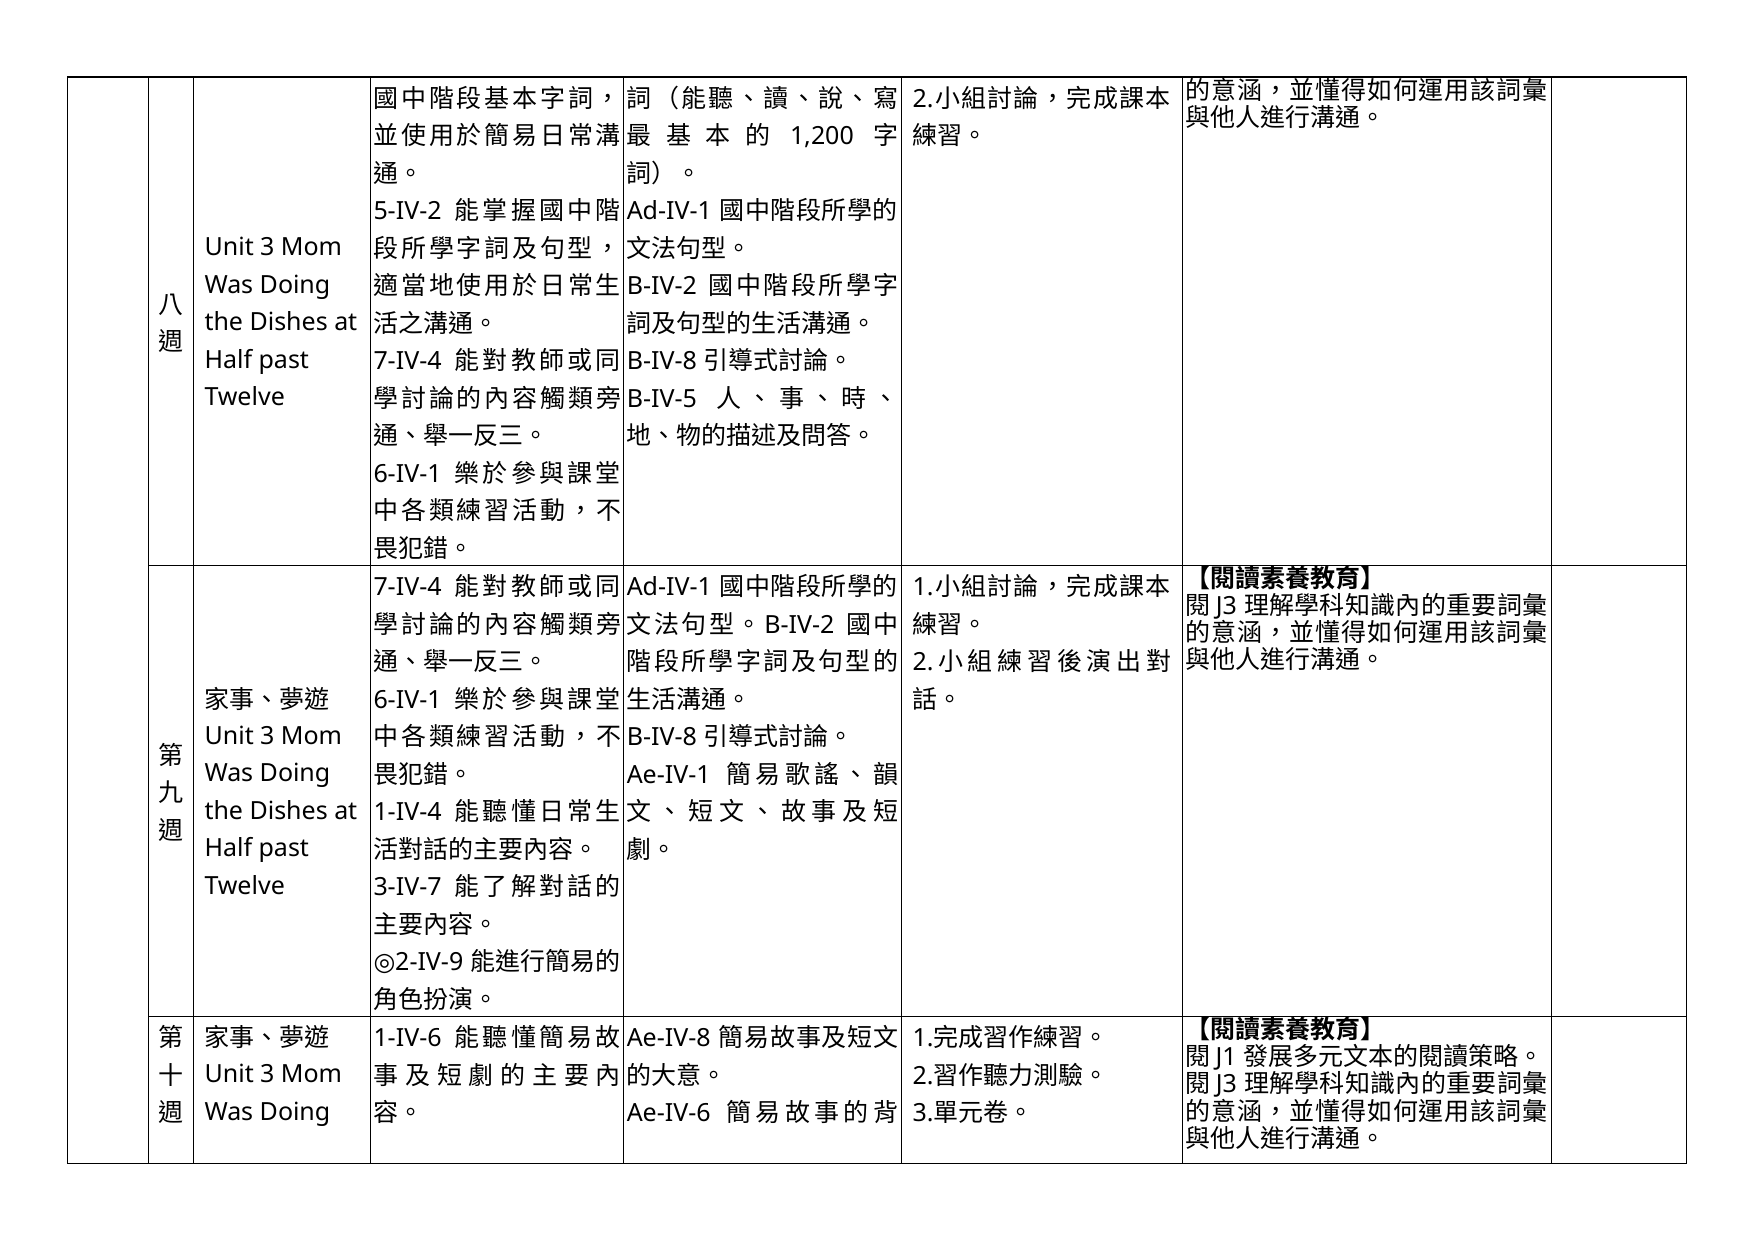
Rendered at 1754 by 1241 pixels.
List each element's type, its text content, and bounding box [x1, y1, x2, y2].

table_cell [371, 1017, 623, 1163]
table_cell 【閱讀素養教育】 閱J3 理解學科知識內的重要詞彙的意涵，並懂得如何運用該詞彙與他人進行溝通。 [1183, 566, 1551, 1016]
table_cell [1552, 78, 1686, 565]
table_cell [371, 78, 623, 565]
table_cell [194, 78, 370, 565]
table_cell 7-IV-4 能對教師或同學討論的內容觸類旁通、舉一反三。 6-IV-1 樂於參與課堂中各類練習活動，不畏犯錯。 1-IV-4 能聽懂日常生活對話的主要內容。 3-IV-7 能了解對話的主要內容。 ◎2-IV-9 能進行簡易的角色扮演。 [371, 566, 623, 1016]
table_cell 第九週 [149, 566, 193, 1016]
table_cell 1.小組討論，完成課本練習。 2.小組練習後演出對話。 [902, 566, 1182, 1016]
table_cell 第八週 [149, 78, 193, 565]
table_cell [194, 1017, 370, 1163]
table_cell Ad-IV-1 國中階段所學的文法句型。B-IV-2 國中階段所學字詞及句型的生活溝通。 B-IV-8 引導式討論。 Ae-IV-1 簡易歌謠、韻文、短文、故事及短劇。 [624, 566, 901, 1016]
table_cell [624, 1017, 901, 1163]
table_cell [902, 78, 1182, 565]
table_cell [624, 78, 901, 565]
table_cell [1183, 78, 1551, 565]
table_cell 家事、夢遊 Unit 3 Mom Was Doing the Dishes at Half past Twelve [194, 566, 370, 1016]
table_cell 第十週 [149, 1017, 193, 1163]
table_cell [1552, 566, 1686, 1016]
table_cell [1552, 1017, 1686, 1163]
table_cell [1183, 1017, 1551, 1163]
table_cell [902, 1017, 1182, 1163]
